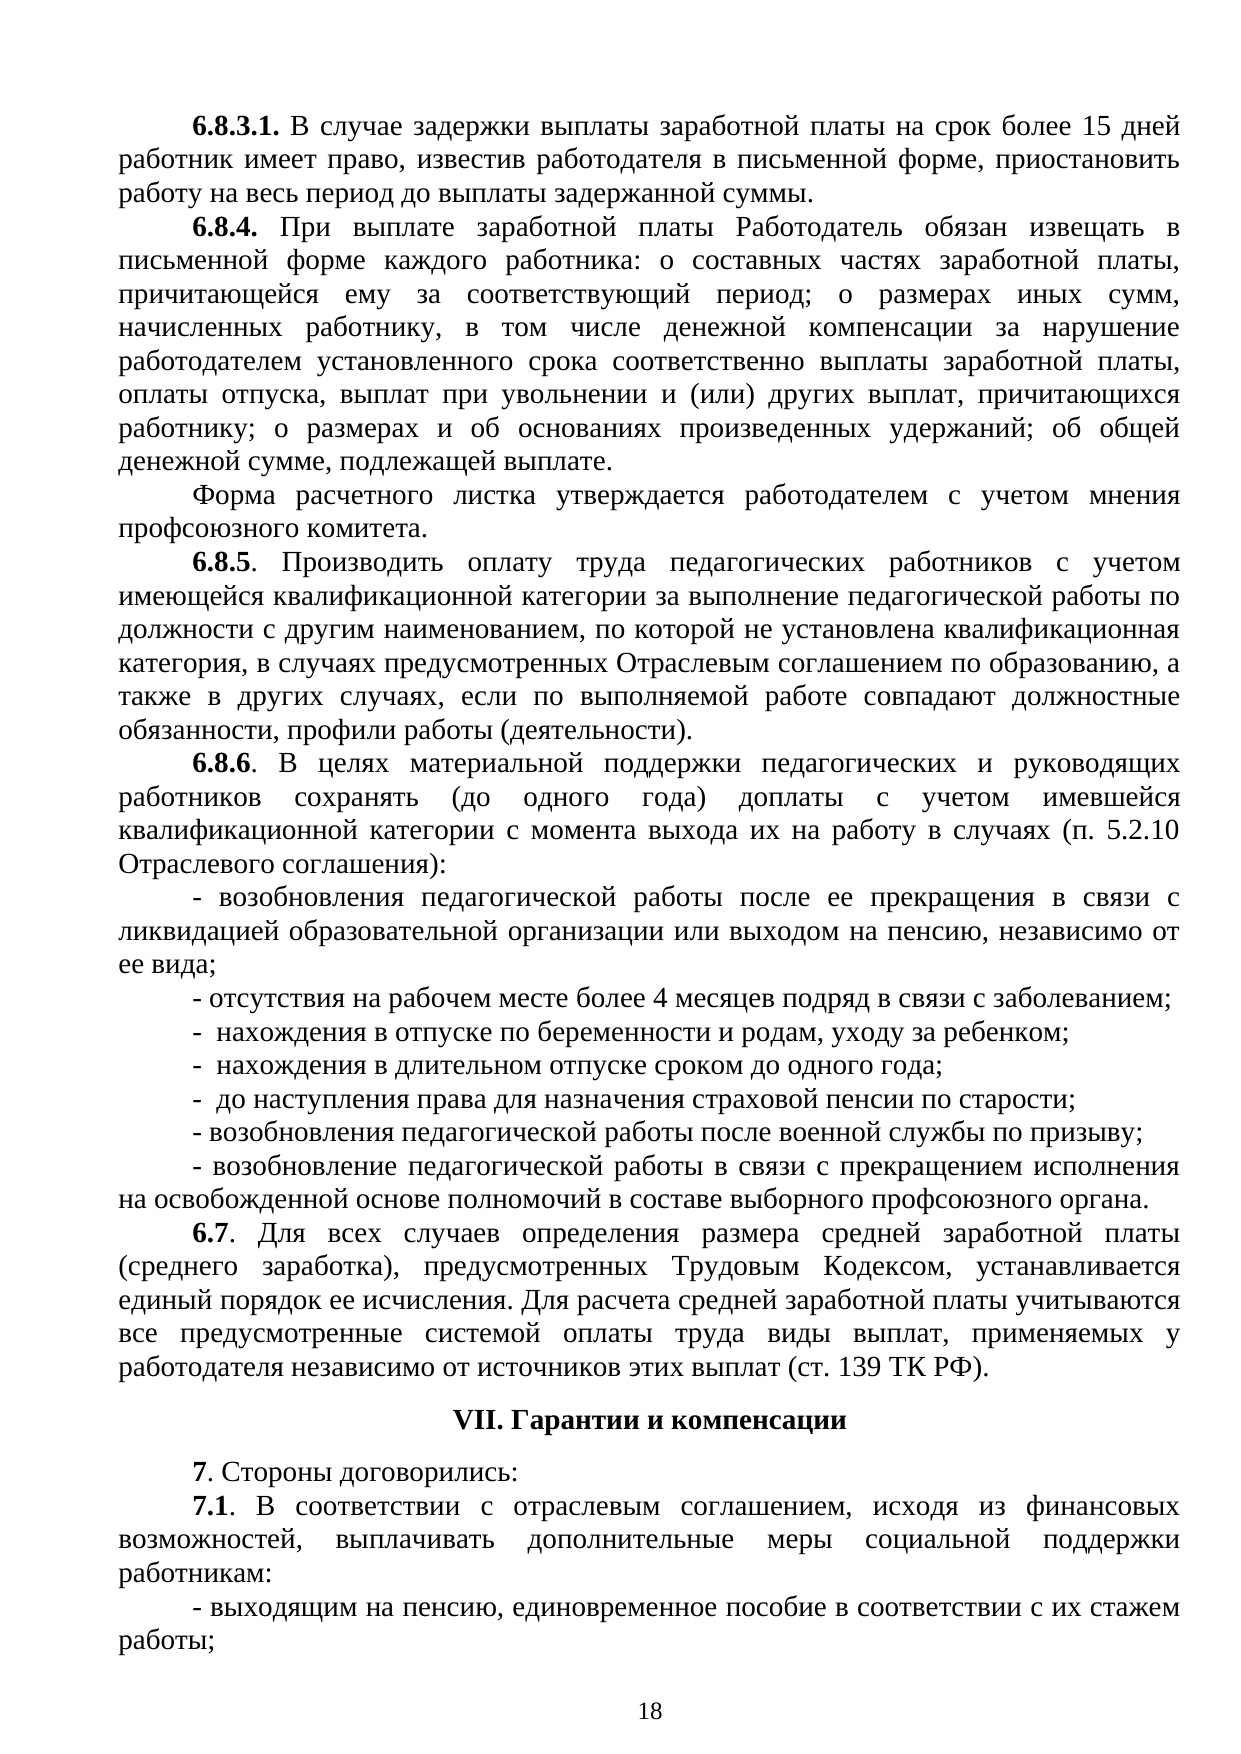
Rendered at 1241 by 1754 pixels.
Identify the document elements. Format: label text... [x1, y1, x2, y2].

text 6.8.5. Производить оплату труда педагогических работников с учетом имеющейся квалификационной категории за выполнение педагогической работы по должности с другим наименованием, по которой не установлена квалификационная категория, в случаях предусмотренных Отраслевым соглашением по образованию, а также в других случаях, если по выполняемой работе совпадают должностные обязанности, профили работы (деятельности). [118, 544, 1181, 745]
text - нахождения в отпуске по беременности и родам, уходу за ребенком; [118, 1014, 1181, 1047]
text 7. Стороны договорились: [118, 1454, 1181, 1488]
text - возобновление педагогической работы в связи с прекращением исполнения на освобожденной основе полномочий в составе выборного профсоюзного органа. [118, 1148, 1181, 1215]
text 7.1. В соответствии с отраслевым соглашением, исходя из финансовых возможностей, выплачивать дополнительные меры социальной поддержки работникам: [118, 1488, 1181, 1589]
text 6.7. Для всех случаев определения размера средней заработной платы (среднего заработка), предусмотренных Трудовым Кодексом, устанавливается единый порядок ее исчисления. Для расчета средней заработной платы учитываются все предусмотренные системой оплаты труда виды выплат, применяемых у работодателя независимо от источников этих выплат (ст. 139 ТК РФ). [118, 1215, 1181, 1383]
text - выходящим на пенсию, единовременное пособие в соответствии с их стажем работы; [118, 1589, 1181, 1656]
text 6.8.3.1. В случае задержки выплаты заработной платы на срок более 15 дней работник имеет право, известив работодателя в письменной форме, приостановить работу на весь период до выплаты задержанной суммы. [118, 108, 1181, 209]
text - возобновления педагогической работы после ее прекращения в связи с ликвидацией образовательной организации или выходом на пенсию, независимо от ее вида; [118, 879, 1181, 980]
text - до наступления права для назначения страховой пенсии по старости; [118, 1081, 1181, 1114]
text VII. Гарантии и компенсации [118, 1402, 1181, 1435]
text - нахождения в длительном отпуске сроком до одного года; [118, 1047, 1181, 1081]
text 6.8.4. При выплате заработной платы Работодатель обязан извещать в письменной форме каждого работника: о составных частях заработной платы, причитающейся ему за соответствующий период; о размерах иных сумм, начисленных работнику, в том числе денежной компенсации за нарушение работодателем установленного срока соответственно выплаты заработной платы, оплаты отпуска, выплат при увольнении и (или) других выплат, причитающихся работнику; о размерах и об основаниях произведенных удержаний; об общей денежной сумме, подлежащей выплате. [118, 209, 1181, 477]
text 6.8.6. В целях материальной поддержки педагогических и руководящих работников сохранять (до одного года) доплаты с учетом имевшейся квалификационной категории с момента выхода их на работу в случаях (п. 5.2.10 Отраслевого соглашения): [118, 745, 1181, 879]
text Форма расчетного листка утверждается работодателем с учетом мнения профсоюзного комитета. [118, 477, 1181, 544]
text - возобновления педагогической работы после военной службы по призыву; [118, 1114, 1181, 1148]
text - отсутствия на рабочем месте более 4 месяцев подряд в связи с заболеванием; [118, 980, 1181, 1014]
